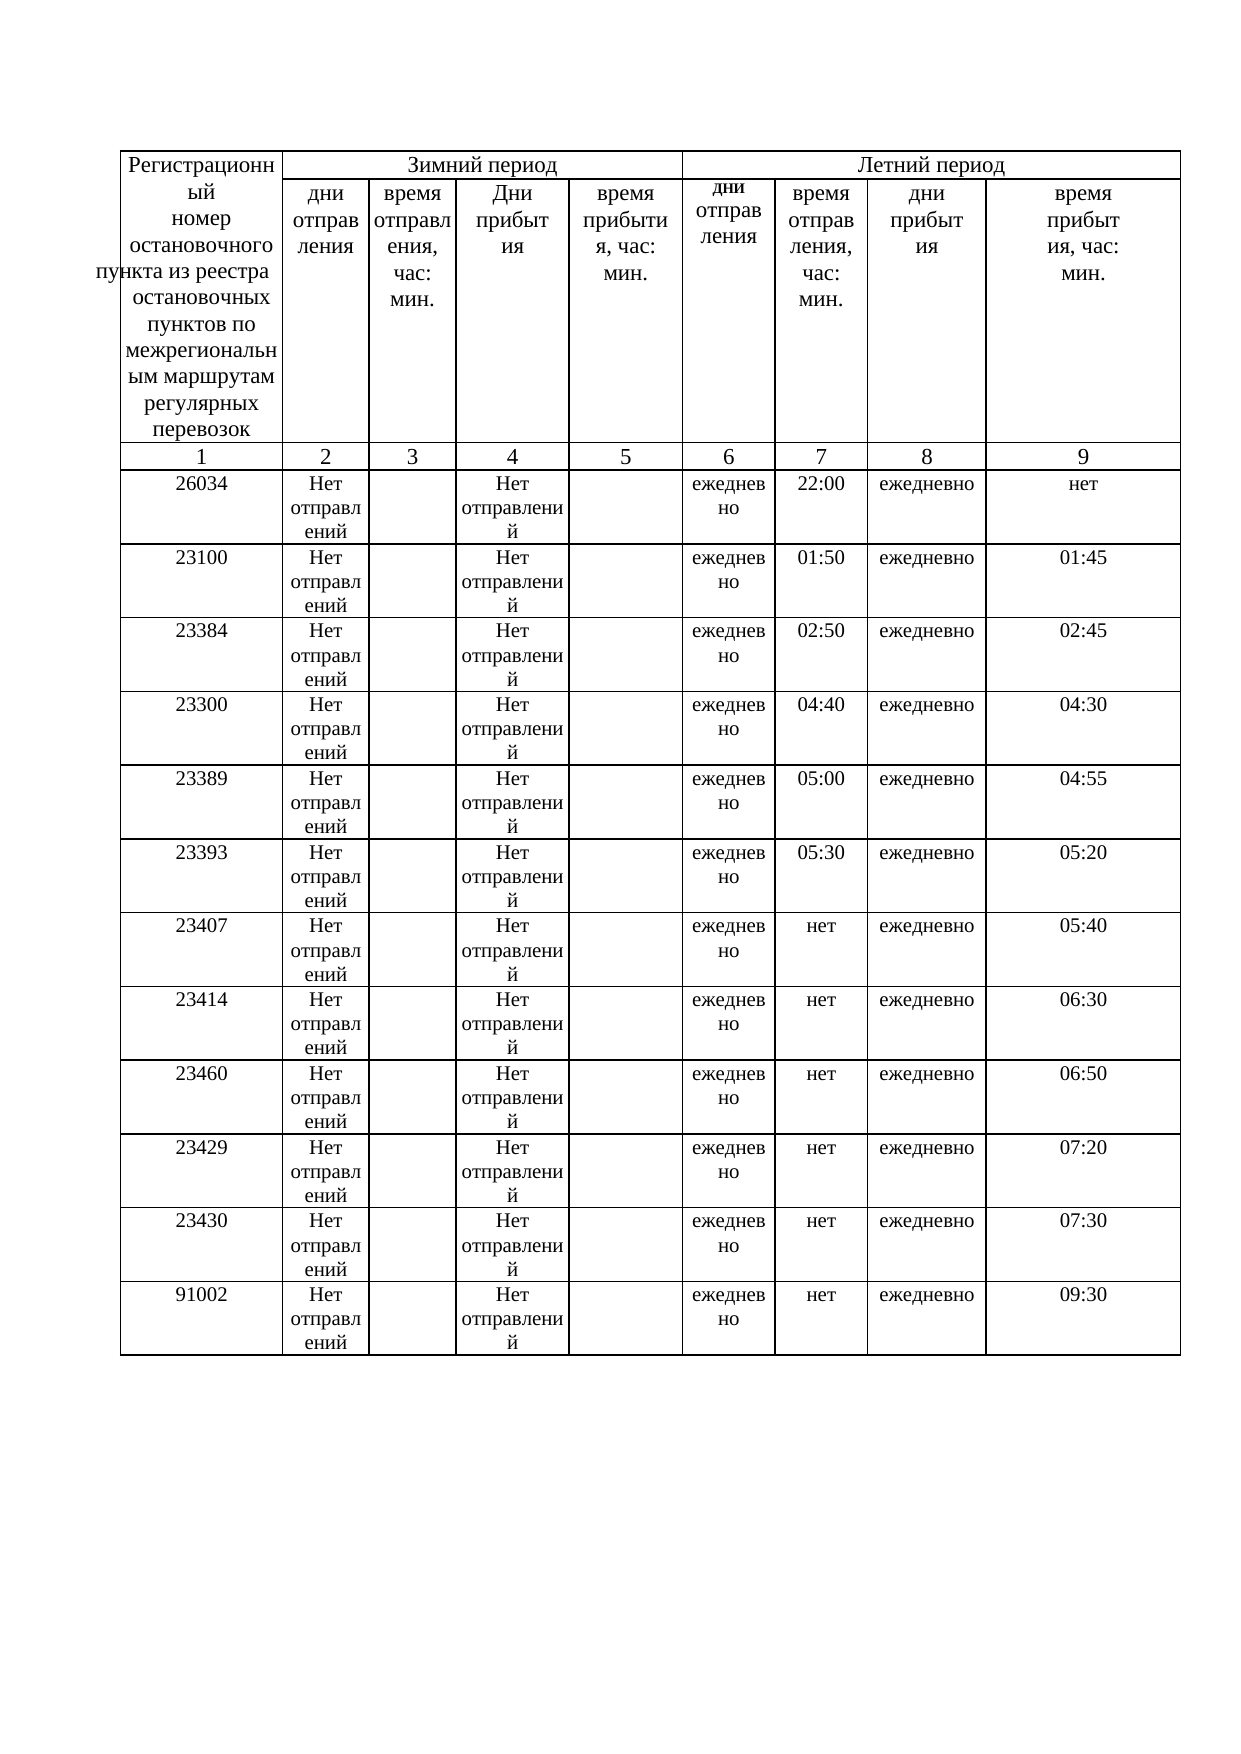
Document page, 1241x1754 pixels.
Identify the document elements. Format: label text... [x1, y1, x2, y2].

table_cell Нет отправлений [457, 1282, 568, 1354]
table_cell 04:30 [987, 692, 1180, 764]
table_cell [370, 692, 455, 764]
table_cell 23384 [121, 618, 282, 691]
table_cell ежедневно [868, 692, 985, 764]
table_cell 23300 [121, 692, 282, 764]
table_cell ДНИ отправ ления [683, 180, 774, 441]
table_cell Нет отправлений [283, 692, 368, 764]
table_cell Нет отправлений [457, 987, 568, 1059]
table_cell 23414 [121, 987, 282, 1059]
table_cell [570, 840, 682, 912]
table_cell 91002 [121, 1282, 282, 1354]
table_cell 23389 [121, 766, 282, 838]
table_cell 4 [457, 443, 568, 469]
table_cell [370, 913, 455, 986]
table_cell [570, 766, 682, 838]
table_cell нет [776, 1282, 867, 1354]
table_cell ежедневно [868, 987, 985, 1059]
table_cell [370, 1135, 455, 1207]
table_cell нет [987, 471, 1180, 543]
table_cell [370, 471, 455, 543]
table_cell 9 [987, 443, 1180, 469]
table_cell 3 [370, 443, 455, 469]
table_cell [370, 840, 455, 912]
table_cell 23430 [121, 1208, 282, 1281]
table_cell [570, 1208, 682, 1281]
table_cell Нет отправлений [457, 545, 568, 617]
table_cell ежедневно [868, 766, 985, 838]
table_cell Нет отправлений [283, 1282, 368, 1354]
table_cell [570, 1135, 682, 1207]
table_cell 06:30 [987, 987, 1180, 1059]
table_cell Нет отправлений [457, 766, 568, 838]
table_cell [570, 1061, 682, 1133]
table_cell нет [776, 987, 867, 1059]
table_cell время прибыти я, час: мин. [570, 180, 682, 441]
table_cell Нет отправлений [457, 840, 568, 912]
table_cell Нет отправлений [457, 618, 568, 691]
table_cell ежедневно [683, 471, 774, 543]
table_cell 06:50 [987, 1061, 1180, 1133]
table_cell ежедневно [683, 840, 774, 912]
table_cell Нет отправлений [283, 545, 368, 617]
table_cell ежедневно [868, 618, 985, 691]
table_cell Нет отправлений [283, 840, 368, 912]
table_cell [570, 471, 682, 543]
table_cell 23429 [121, 1135, 282, 1207]
table_cell [570, 913, 682, 986]
table_cell [570, 987, 682, 1059]
table_cell 05:00 [776, 766, 867, 838]
table_cell ежедневно [868, 1061, 985, 1133]
table_cell Нет отправлений [457, 692, 568, 764]
table_cell нет [776, 913, 867, 986]
table_cell дни отправ ления [283, 180, 368, 441]
table_cell 09:30 [987, 1282, 1180, 1354]
table_cell 02:50 [776, 618, 867, 691]
table_cell ежедневно [683, 1282, 774, 1354]
table_cell 6 [683, 443, 774, 469]
table_cell ежедневно [868, 1135, 985, 1207]
table_cell время отправ ления, час: мин. [776, 180, 867, 441]
table_cell Нет отправлений [283, 987, 368, 1059]
table_cell нет [776, 1208, 867, 1281]
table_cell 07:20 [987, 1135, 1180, 1207]
table_cell Нет отправлений [457, 1135, 568, 1207]
table_cell нет [776, 1061, 867, 1133]
table_cell ежедневно [868, 913, 985, 986]
table_cell [370, 618, 455, 691]
table_cell время прибыт ия, час: мин. [987, 180, 1180, 441]
table_cell 23407 [121, 913, 282, 986]
table_cell 02:45 [987, 618, 1180, 691]
table_cell [370, 1208, 455, 1281]
table_cell [370, 987, 455, 1059]
table_header Регистрационный номер остановочного пункта из реестра остановочных пунктов по межрегиональным маршрутам регулярных перевозок [121, 152, 282, 441]
table_cell дни прибыт ия [868, 180, 985, 441]
table_cell ежедневно [683, 692, 774, 764]
table_cell ежедневно [868, 840, 985, 912]
table_cell [370, 1282, 455, 1354]
table_cell 04:40 [776, 692, 867, 764]
table_cell ежедневно [683, 987, 774, 1059]
table_cell 23460 [121, 1061, 282, 1133]
table_cell [570, 1282, 682, 1354]
table_cell [570, 618, 682, 691]
table_cell 5 [570, 443, 682, 469]
table_cell [370, 1061, 455, 1133]
table_cell Нет отправлений [283, 913, 368, 986]
table_cell Нет отправлений [283, 1208, 368, 1281]
table_cell нет [776, 1135, 867, 1207]
table_cell ежедневно [683, 913, 774, 986]
table_cell [370, 766, 455, 838]
table_cell 07:30 [987, 1208, 1180, 1281]
table_cell 01:45 [987, 545, 1180, 617]
table_cell 22:00 [776, 471, 867, 543]
table_cell Нет отправлений [457, 471, 568, 543]
table_cell 23100 [121, 545, 282, 617]
table_cell ежедневно [683, 1061, 774, 1133]
table_cell 01:50 [776, 545, 867, 617]
table_cell ежедневно [868, 545, 985, 617]
table_header Летний период [683, 152, 1180, 178]
table_cell 7 [776, 443, 867, 469]
table_cell Нет отправлений [457, 1061, 568, 1133]
table_cell Нет отправлений [283, 1135, 368, 1207]
table_cell 2 [283, 443, 368, 469]
table_header Зимний период [283, 152, 682, 178]
table_cell [370, 545, 455, 617]
table_cell Нет отправлений [283, 471, 368, 543]
table_cell 8 [868, 443, 985, 469]
table_cell 05:20 [987, 840, 1180, 912]
table_cell Дни прибыт ия [457, 180, 568, 441]
table_cell 26034 [121, 471, 282, 543]
table_cell 23393 [121, 840, 282, 912]
table_cell ежедневно [683, 1208, 774, 1281]
table_cell [570, 545, 682, 617]
table_cell ежедневно [868, 1282, 985, 1354]
table_cell 1 [121, 443, 282, 469]
table_cell ежедневно [868, 1208, 985, 1281]
table_cell ежедневно [683, 545, 774, 617]
table_cell ежедневно [683, 766, 774, 838]
table_cell 05:30 [776, 840, 867, 912]
table_cell [570, 692, 682, 764]
table_cell время отправл ения, час: мин. [370, 180, 455, 441]
table_cell Нет отправлений [283, 618, 368, 691]
table_cell ежедневно [683, 618, 774, 691]
table_cell ежедневно [868, 471, 985, 543]
table_cell Нет отправлений [283, 1061, 368, 1133]
table_cell Нет отправлений [457, 1208, 568, 1281]
table_cell Нет отправлений [283, 766, 368, 838]
table_cell 05:40 [987, 913, 1180, 986]
table_cell 04:55 [987, 766, 1180, 838]
table_cell Нет отправлений [457, 913, 568, 986]
table_cell ежедневно [683, 1135, 774, 1207]
